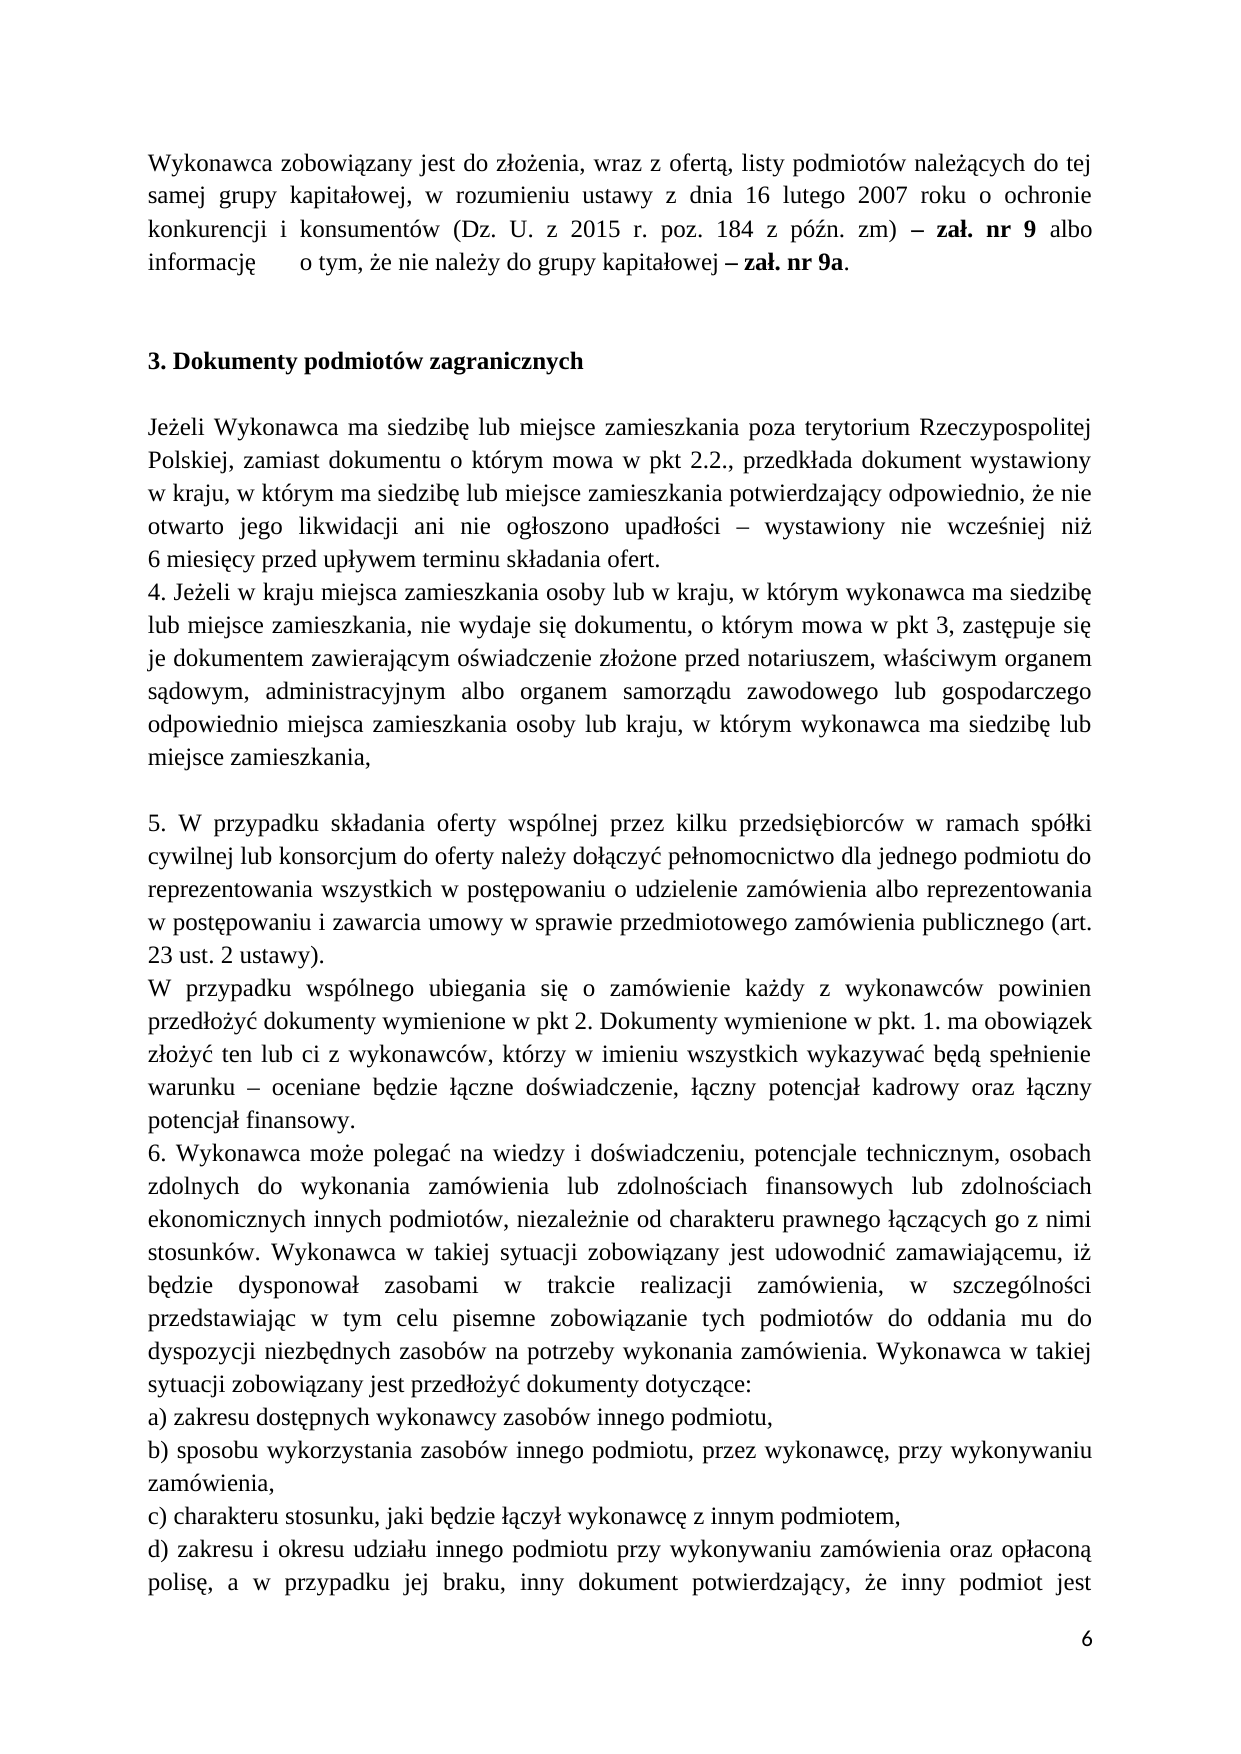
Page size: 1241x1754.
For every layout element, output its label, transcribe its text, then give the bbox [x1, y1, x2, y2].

text b) sposobu wykorzystania zasobów innego podmiotu, przez wykonawcę, przy wykonywaniu zamówienia, [148, 1435, 1093, 1497]
text W przypadku wspólnego ubiegania się o zamówienie każdy z wykonawców powinien przedłożyć dokumenty wymienione w pkt 2. Dokumenty wymienione w pkt. 1. ma obowiązek złożyć ten lub ci z wykonawców, którzy w imieniu wszystkich wykazywać będą spełnienie warunku – oceniane będzie łączne doświadczenie, łączny potencjał kadrowy oraz łączny potencjał finansowy. [148, 973, 1093, 1134]
text a) zakresu dostępnych wykonawcy zasobów innego podmiotu, [148, 1402, 1093, 1431]
text 4. Jeżeli w kraju miejsca zamieszkania osoby lub w kraju, w którym wykonawca ma siedzibę lub miejsce zamieszkania, nie wydaje się dokumentu, o którym mowa w pkt 3, zastępuje się je dokumentem zawierającym oświadczenie złożone przed notariuszem, właściwym organem sądowym, administracyjnym albo organem samorządu zawodowego lub gospodarczego odpowiednio miejsca zamieszkania osoby lub kraju, w którym wykonawca ma siedzibę lub miejsce zamieszkania, [148, 577, 1093, 771]
text c) charakteru stosunku, jaki będzie łączył wykonawcę z innym podmiotem, [148, 1501, 1093, 1530]
text 6. Wykonawca może polegać na wiedzy i doświadczeniu, potencjale technicznym, osobach zdolnych do wykonania zamówienia lub zdolnościach finansowych lub zdolnościach ekonomicznych innych podmiotów, niezależnie od charakteru prawnego łączących go z nimi stosunków. Wykonawca w takiej sytuacji zobowiązany jest udowodnić zamawiającemu, iż będzie dysponował zasobami w trakcie realizacji zamówienia, w szczególności przedstawiając w tym celu pisemne zobowiązanie tych podmiotów do oddania mu do dyspozycji niezbędnych zasobów na potrzeby wykonania zamówienia. Wykonawca w takiej sytuacji zobowiązany jest przedłożyć dokumenty dotyczące: [148, 1138, 1093, 1398]
text 3. Dokumenty podmiotów zagranicznych [148, 346, 1093, 374]
text 5. W przypadku składania oferty wspólnej przez kilku przedsiębiorców w ramach spółki cywilnej lub konsorcjum do oferty należy dołączyć pełnomocnictwo dla jednego podmiotu do reprezentowania wszystkich w postępowaniu o udzielenie zamówienia albo reprezentowania w postępowaniu i zawarcia umowy w sprawie przedmiotowego zamówienia publicznego (art. 23 ust. 2 ustawy). [148, 808, 1093, 969]
text Jeżeli Wykonawca ma siedzibę lub miejsce zamieszkania poza terytorium Rzeczypospolitej Polskiej, zamiast dokumentu o którym mowa w pkt 2.2., przedkłada dokument wystawiony w kraju, w którym ma siedzibę lub miejsce zamieszkania potwierdzający odpowiednio, że nie otwarto jego likwidacji ani nie ogłoszono upadłości – wystawiony nie wcześniej niż 6 miesięcy przed upływem terminu składania ofert. [148, 412, 1093, 573]
text Wykonawca zobowiązany jest do złożenia, wraz z ofertą, listy podmiotów należących do tej samej grupy kapitałowej, w rozumieniu ustawy z dnia 16 lutego 2007 roku o ochronie konkurencji i konsumentów (Dz. U. z 2015 r. poz. 184 z późn. zm) – zał. nr 9 albo informację o tym, że nie należy do grupy kapitałowej – zał. nr 9a. [148, 148, 1093, 275]
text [148, 1534, 1093, 1596]
